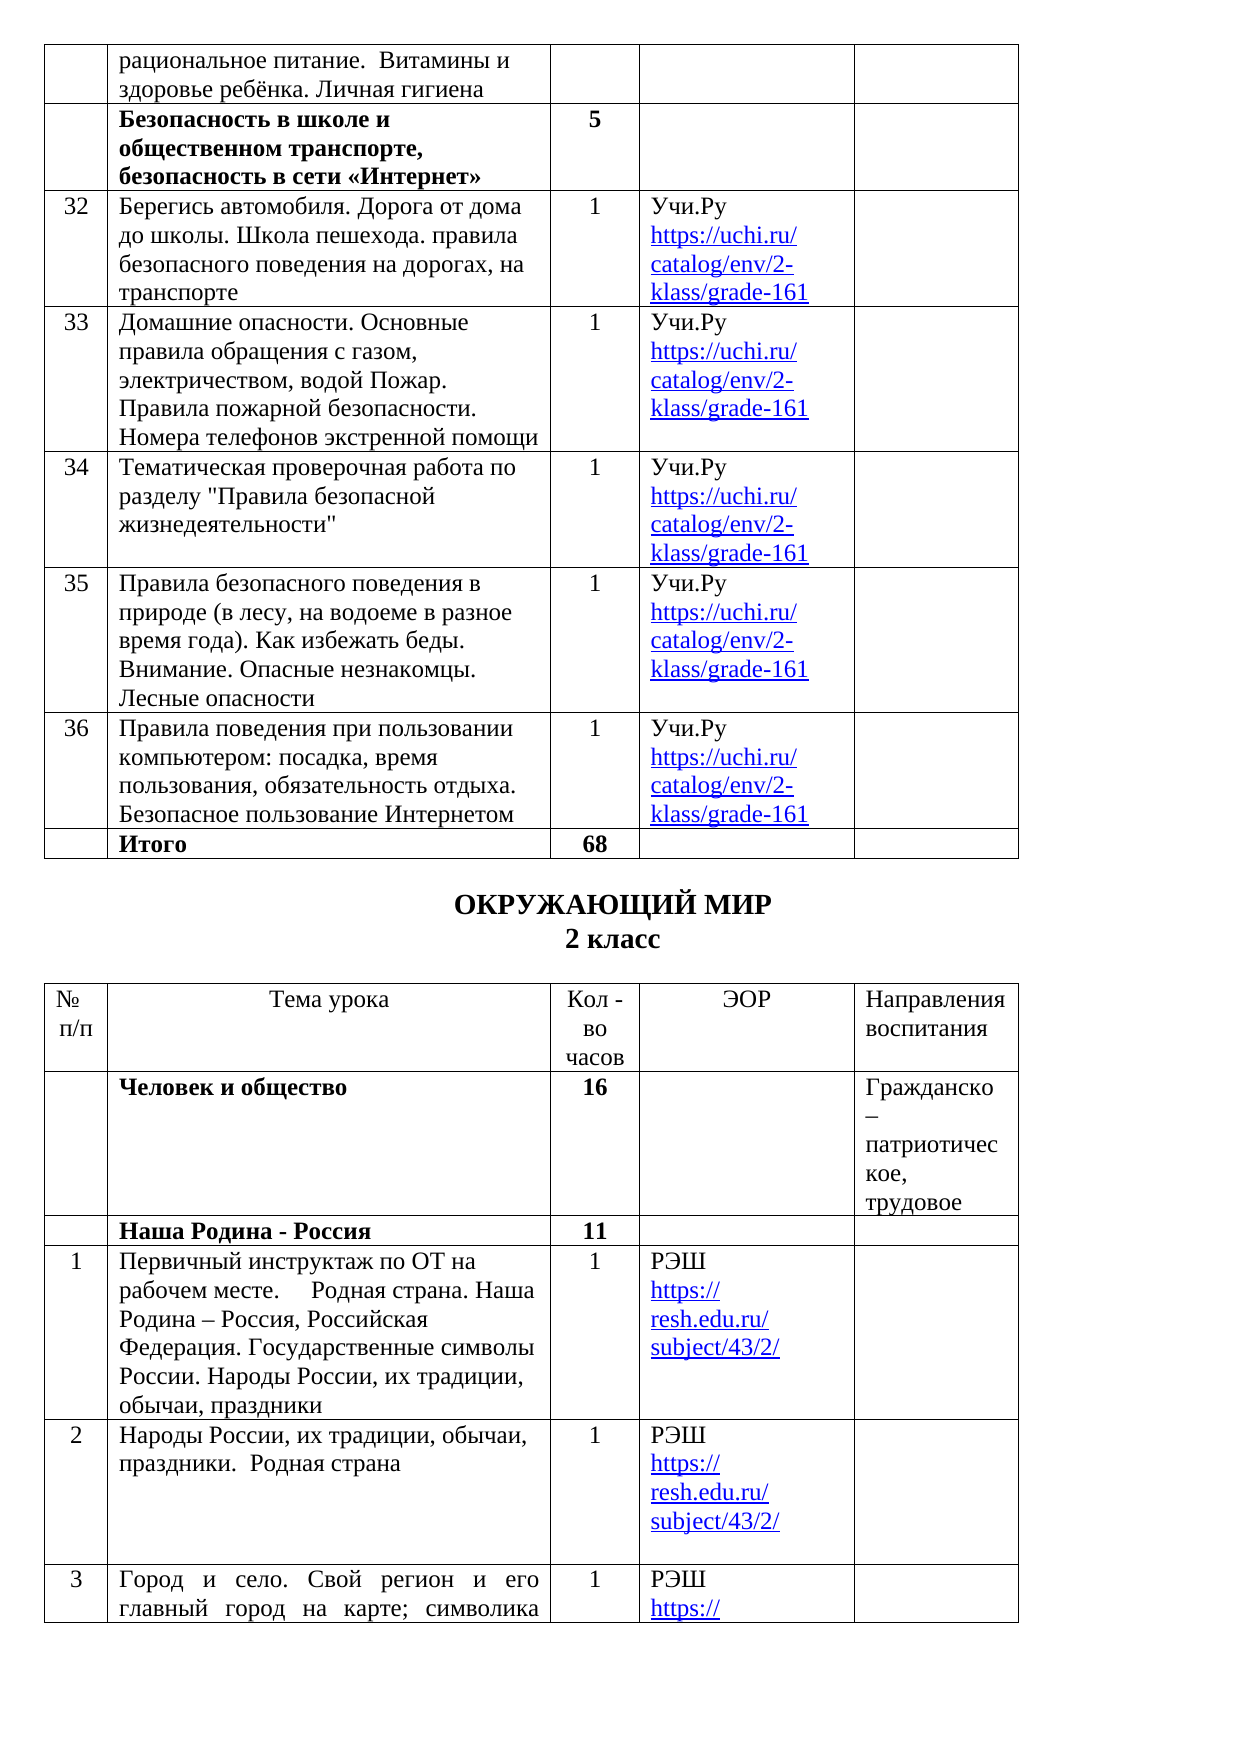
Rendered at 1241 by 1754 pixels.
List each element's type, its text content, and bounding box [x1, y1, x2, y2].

table_cell 16 [551, 1072, 639, 1215]
table_cell Учи.Ру https://uchi.ru/catalog/env/2-klass/grade-161 [640, 452, 854, 567]
table_cell РЭШ https://resh.edu.ru/subject/43/2/ [640, 1246, 854, 1419]
table_cell 33 [45, 307, 107, 451]
table_cell 1 [551, 568, 639, 712]
table_cell Итого [108, 829, 550, 858]
table_cell 36 [45, 713, 107, 828]
table_cell 1 [551, 45, 639, 103]
table_cell Учи.Ру https://uchi.ru/catalog/env/2-klass/grade-161 [640, 307, 854, 451]
table_cell 68 [551, 829, 639, 858]
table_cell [108, 1565, 550, 1622]
table_cell 1 [551, 1420, 639, 1563]
text ОКРУЖАЮЩИЙ МИР [74, 887, 1152, 921]
table_cell [855, 713, 1018, 828]
table_cell Тематическая проверочная работа по разделу "Правила безопасной жизнедеятельности" [108, 452, 550, 567]
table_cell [108, 45, 550, 103]
table_cell [855, 829, 1018, 858]
table_cell [855, 45, 1018, 103]
table_cell Народы России, их традиции, обычаи, праздники. Родная страна [108, 1420, 550, 1563]
table_cell 34 [45, 452, 107, 567]
table_cell 5 [551, 104, 639, 190]
table_cell 1 [551, 1246, 639, 1419]
table_cell 31 [45, 45, 107, 103]
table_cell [640, 191, 854, 306]
table_cell 1 [551, 713, 639, 828]
table_cell [855, 452, 1018, 567]
table_cell [855, 307, 1018, 451]
table_cell Учи.Ру https://uchi.ru/catalog/env/2-klass/grade-161 [640, 713, 854, 828]
table_cell 1 [551, 307, 639, 451]
table_cell [640, 1216, 854, 1245]
table_cell [855, 104, 1018, 190]
table_cell 1 [551, 452, 639, 567]
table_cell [640, 1565, 854, 1622]
table_cell Человек и общество [108, 1072, 550, 1215]
table_cell Безопасность в школе и общественном транспорте, безопасность в сети «Интернет» [108, 104, 550, 190]
table_cell [855, 568, 1018, 712]
table_header Направления воспитания [855, 984, 1018, 1071]
table_header № п/п [45, 984, 107, 1071]
table_cell 11 [551, 1216, 639, 1245]
table_cell 3 [45, 1565, 107, 1622]
table_cell Гражданско – патриотическое, трудовое [855, 1072, 1018, 1215]
table_cell [855, 1565, 1018, 1622]
text 2 класс [74, 921, 1152, 954]
table_cell Учи.Ру https://uchi.ru/catalog/env/2-klass/grade-161 [640, 568, 854, 712]
table_cell [640, 829, 854, 858]
table_cell Правила безопасного поведения в природе (в лесу, на водоеме в разное время года). Как избежать беды. Внимание. Опасные незнакомцы. Лесные опасности [108, 568, 550, 712]
table_header Тема урока [108, 984, 550, 1071]
table_cell 35 [45, 568, 107, 712]
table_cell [640, 45, 854, 103]
table_cell Правила поведения при пользовании компьютером: посадка, время пользования, обязательность отдыха. Безопасное пользование Интернетом [108, 713, 550, 828]
table_cell Первичный инструктаж по ОТ на рабочем месте. Родная страна. Наша Родина – Россия, Российская Федерация. Государственные символы России. Народы России, их традиции, обычаи, праздники [108, 1246, 550, 1419]
table_header ЭОР [640, 984, 854, 1071]
table_cell 1 [551, 1565, 639, 1622]
table_cell [855, 1216, 1018, 1245]
table_cell [855, 1420, 1018, 1563]
table_cell Домашние опасности. Основные правила обращения с газом, электричеством, водой Пожар. Правила пожарной безопасности. Номера телефонов экстренной помощи [108, 307, 550, 451]
table_cell [640, 104, 854, 190]
table_cell [855, 1246, 1018, 1419]
table_cell РЭШ https://resh.edu.ru/subject/43/2/ [640, 1420, 854, 1563]
table_cell [45, 104, 107, 190]
table_cell Берегись автомобиля. Дорога от дома до школы. Школа пешехода. правила безопасного поведения на дорогах, на транспорте [108, 191, 550, 306]
table_cell [45, 829, 107, 858]
table_cell Наша Родина - Россия [108, 1216, 550, 1245]
table_cell [45, 1072, 107, 1215]
table_cell [45, 1216, 107, 1245]
table_cell 2 [45, 1420, 107, 1563]
table_header Кол - во часов [551, 984, 639, 1071]
table_cell [640, 1072, 854, 1215]
table_cell [855, 191, 1018, 306]
table_cell 1 [45, 1246, 107, 1419]
table_cell 1 [551, 191, 639, 306]
table_cell 32 [45, 191, 107, 306]
